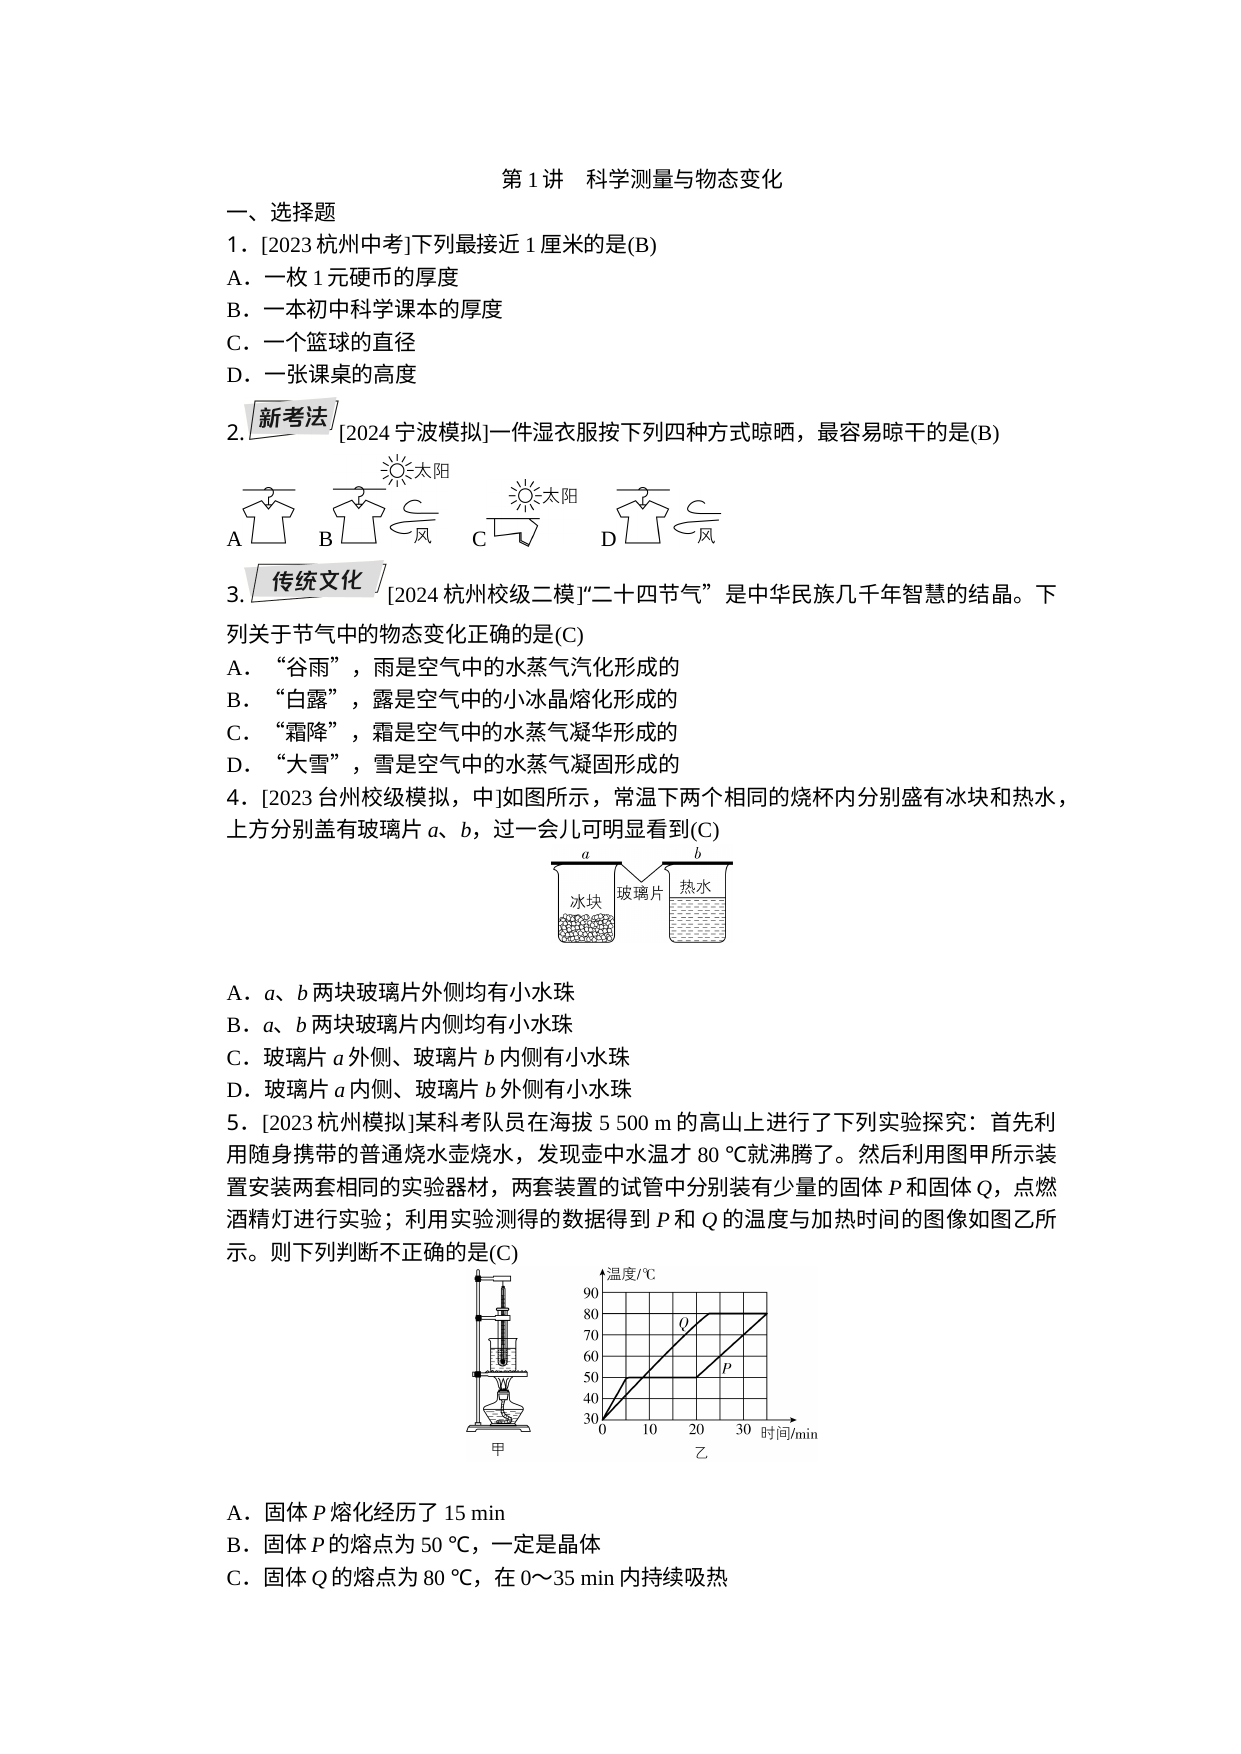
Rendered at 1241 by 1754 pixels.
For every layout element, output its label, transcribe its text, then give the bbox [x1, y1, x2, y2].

text C．固体Q的熔点为80 ℃，在0～35 min内持续吸热 [183, 1559, 1058, 1592]
text B．固体P的熔点为50 ℃，一定是晶体 [183, 1527, 1058, 1559]
picture [486, 479, 579, 547]
text 1．[2023杭州中考]下列最接近1厘米的是(B) [183, 227, 1058, 259]
picture [466, 1266, 818, 1462]
text 3.[2024杭州校级二模]“二十四节气”是中华民族几千年智慧的结晶。下列关于节气中的物态变化正确的是(C) [226, 552, 1058, 649]
picture [332, 454, 451, 547]
text A．一枚1元硬币的厚度 [183, 259, 1058, 292]
picture [244, 560, 387, 603]
text A．固体P熔化经历了15 min [183, 1494, 1058, 1527]
picture [551, 844, 733, 943]
text 4．[2023台州校级模拟，中]如图所示，常温下两个相同的烧杯内分别盛有冰块和热水，上方分别盖有玻璃片a、b，过一会儿可明显看到(C) [226, 779, 1058, 844]
text 2.[2024宁波模拟]一件湿衣服按下列四种方式晾晒，最容易晾干的是(B) [183, 389, 1058, 454]
text 一、选择题 [183, 194, 1058, 227]
text D．一张课桌的高度 [183, 357, 1058, 389]
picture [244, 397, 339, 440]
text 5．[2023杭州模拟]某科考队员在海拔5 500 m的高山上进行了下列实验探究：首先利用随身携带的普通烧水壶烧水，发现壶中水温才80 ℃就沸腾了。然后利用图甲所示装置安装两套相同的实验器材，两套装置的试管中分别装有少量的固体P和固体Q，点燃酒精灯进行实验；利用实验测得的数据得到P和Q的温度与加热时间的图像如图乙所示。则下列判断不正确的是(C) [226, 1104, 1058, 1267]
text B．a、b两块玻璃片内侧均有小水珠 [183, 1007, 1058, 1039]
text C．玻璃片a外侧、玻璃片b内侧有小水珠 [183, 1039, 1058, 1072]
text A．“谷雨”，雨是空气中的水蒸气汽化形成的 [183, 649, 1058, 682]
text D．玻璃片a内侧、玻璃片b外侧有小水珠 [183, 1072, 1058, 1104]
text B．“白露”，露是空气中的小冰晶熔化形成的 [183, 682, 1058, 714]
text C．一个篮球的直径 [183, 324, 1058, 357]
text C．“霜降”，霜是空气中的水蒸气凝华形成的 [183, 714, 1058, 747]
text A．a、b两块玻璃片外侧均有小水珠 [183, 974, 1058, 1007]
text D．“大雪”，雪是空气中的水蒸气凝固形成的 [183, 747, 1058, 779]
text B．一本初中科学课本的厚度 [183, 292, 1058, 324]
picture [242, 487, 297, 547]
text 第1讲 科学测量与物态变化 [183, 162, 1058, 194]
picture [616, 487, 722, 547]
